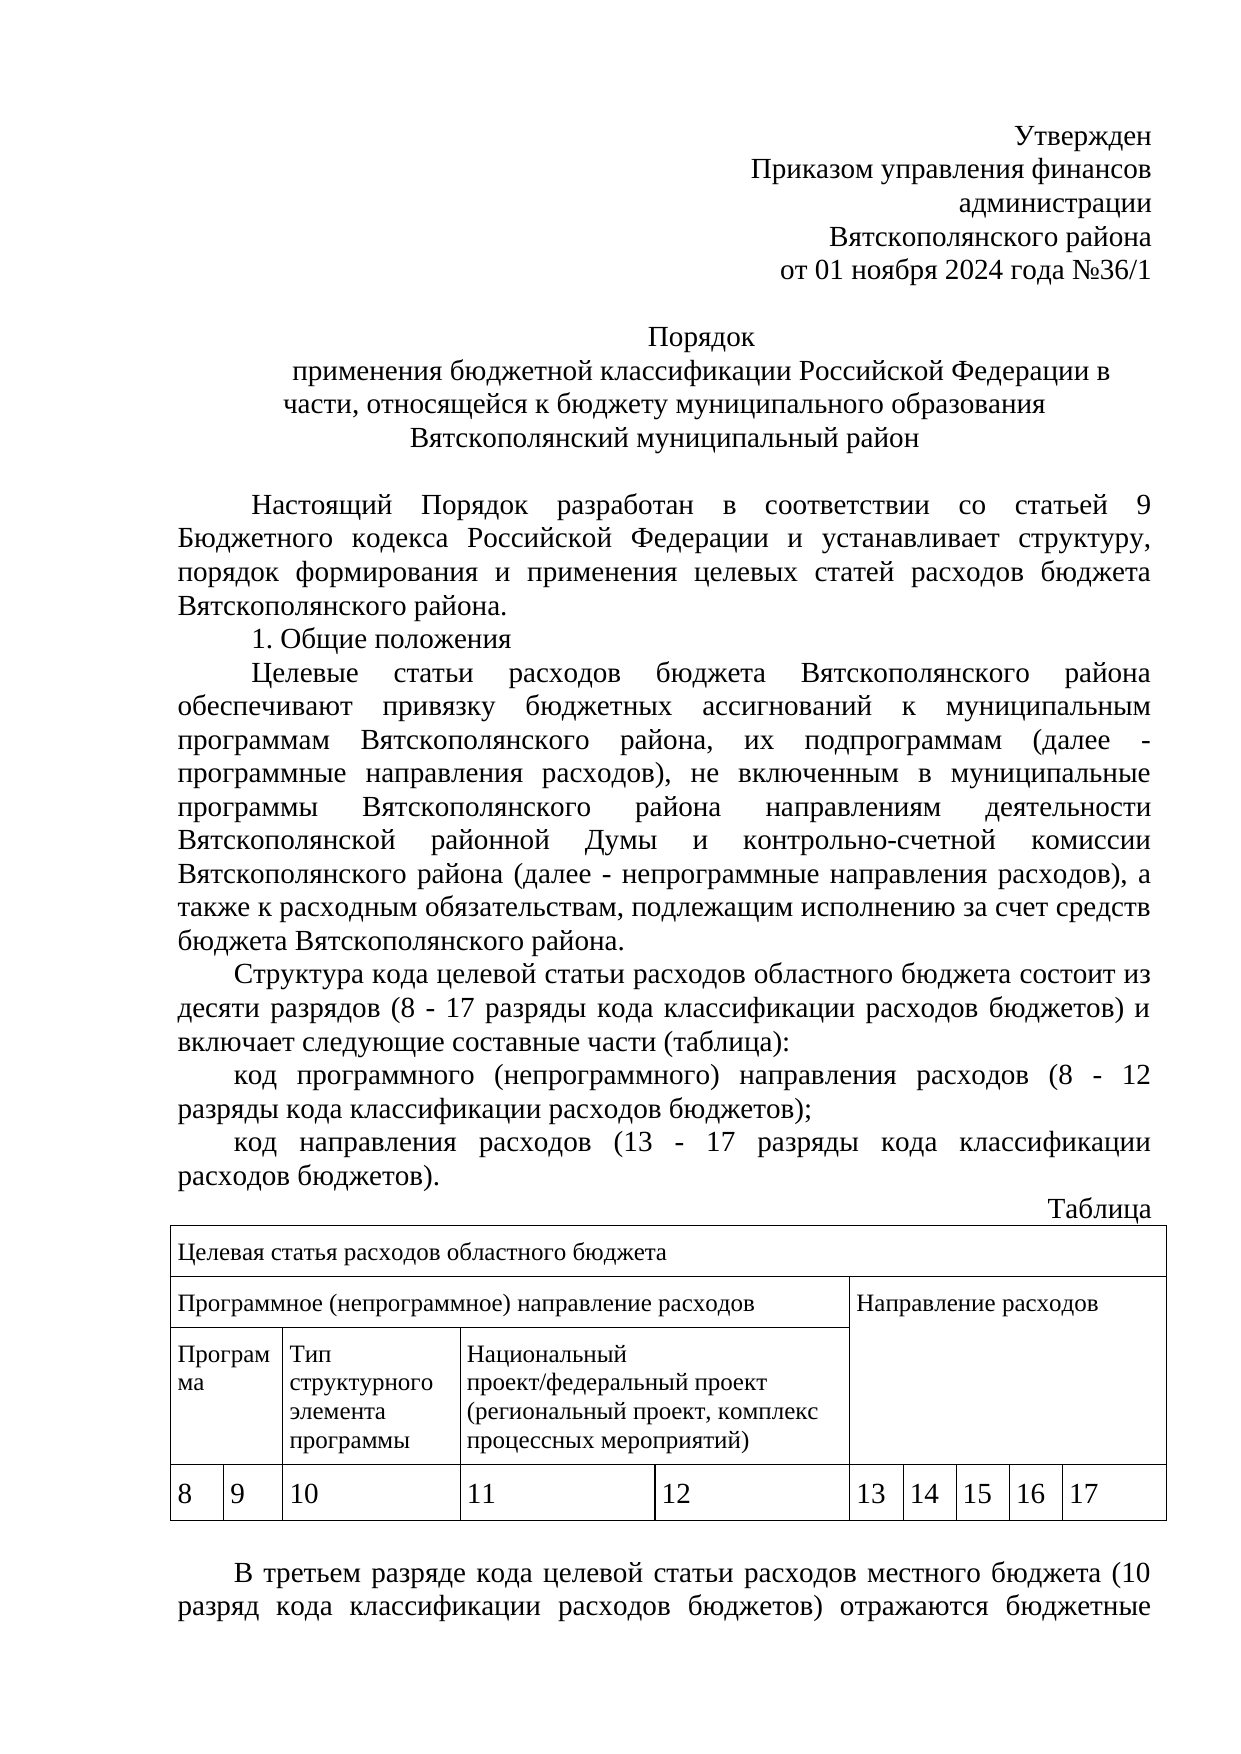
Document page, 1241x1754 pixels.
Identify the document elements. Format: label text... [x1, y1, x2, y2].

text 1. Общие положения [177, 621, 1152, 655]
text Приказом управления финансов [177, 152, 1152, 185]
table_cell 11 [461, 1465, 654, 1520]
text Вятскополянского района [177, 219, 1152, 252]
text Структура кода целевой статьи расходов областного бюджета состоит из десяти разрядов (8 - 17 разряды кода классификации расходов бюджетов) и включает следующие составные части (таблица): [177, 957, 1152, 1057]
table_header Целевая статья расходов областного бюджета [171, 1226, 1166, 1276]
table_cell Программа [171, 1328, 282, 1464]
text Утвержден [177, 118, 1152, 152]
text применения бюджетной классификации Российской Федерации в части, относящейся к бюджету муниципального образования Вятскополянский муниципальный район [177, 353, 1152, 453]
text код программного (непрограммного) направления расходов (8 - 12 разряды кода классификации расходов бюджетов); [177, 1057, 1152, 1124]
table_cell 13 [850, 1465, 903, 1520]
table_cell Тип структурного элемента программы [283, 1328, 460, 1464]
text от 01 ноября 2024 года №36/1 [177, 252, 1152, 286]
table_cell 8 [171, 1465, 223, 1520]
table_cell 17 [1063, 1465, 1166, 1520]
table_cell Направление расходов [850, 1277, 1166, 1464]
text администрации [177, 185, 1152, 219]
table_cell 15 [957, 1465, 1009, 1520]
text Порядок [177, 319, 1152, 353]
text Целевые статьи расходов бюджета Вятскополянского района обеспечивают привязку бюджетных ассигнований к муниципальным программам Вятскополянского района, их подпрограммам (далее - программные направления расходов), не включенным в муниципальные программы Вятскополянского района направлениям деятельности Вятскополянской районной Думы и контрольно-счетной комиссии Вятскополянского района (далее - непрограммные направления расходов), а также к расходным обязательствам, подлежащим исполнению за счет средств бюджета Вятскополянского района. [177, 655, 1152, 957]
table_cell 12 [656, 1465, 849, 1520]
text код направления расходов (13 - 17 разряды кода классификации расходов бюджетов). [177, 1124, 1152, 1191]
table_cell 14 [904, 1465, 956, 1520]
text Настоящий Порядок разработан в соответствии со статьей 9 Бюджетного кодекса Российской Федерации и устанавливает структуру, порядок формирования и применения целевых статей расходов бюджета Вятскополянского района. [177, 487, 1152, 621]
table_cell 16 [1010, 1465, 1062, 1520]
table_cell Национальный проект/федеральный проект (региональный проект, комплекс процессных мероприятий) [461, 1328, 849, 1464]
table_cell 9 [224, 1465, 282, 1520]
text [177, 1555, 1152, 1622]
text Таблица [177, 1191, 1152, 1225]
table_cell 10 [283, 1465, 460, 1520]
table_cell Программное (непрограммное) направление расходов [171, 1277, 849, 1327]
